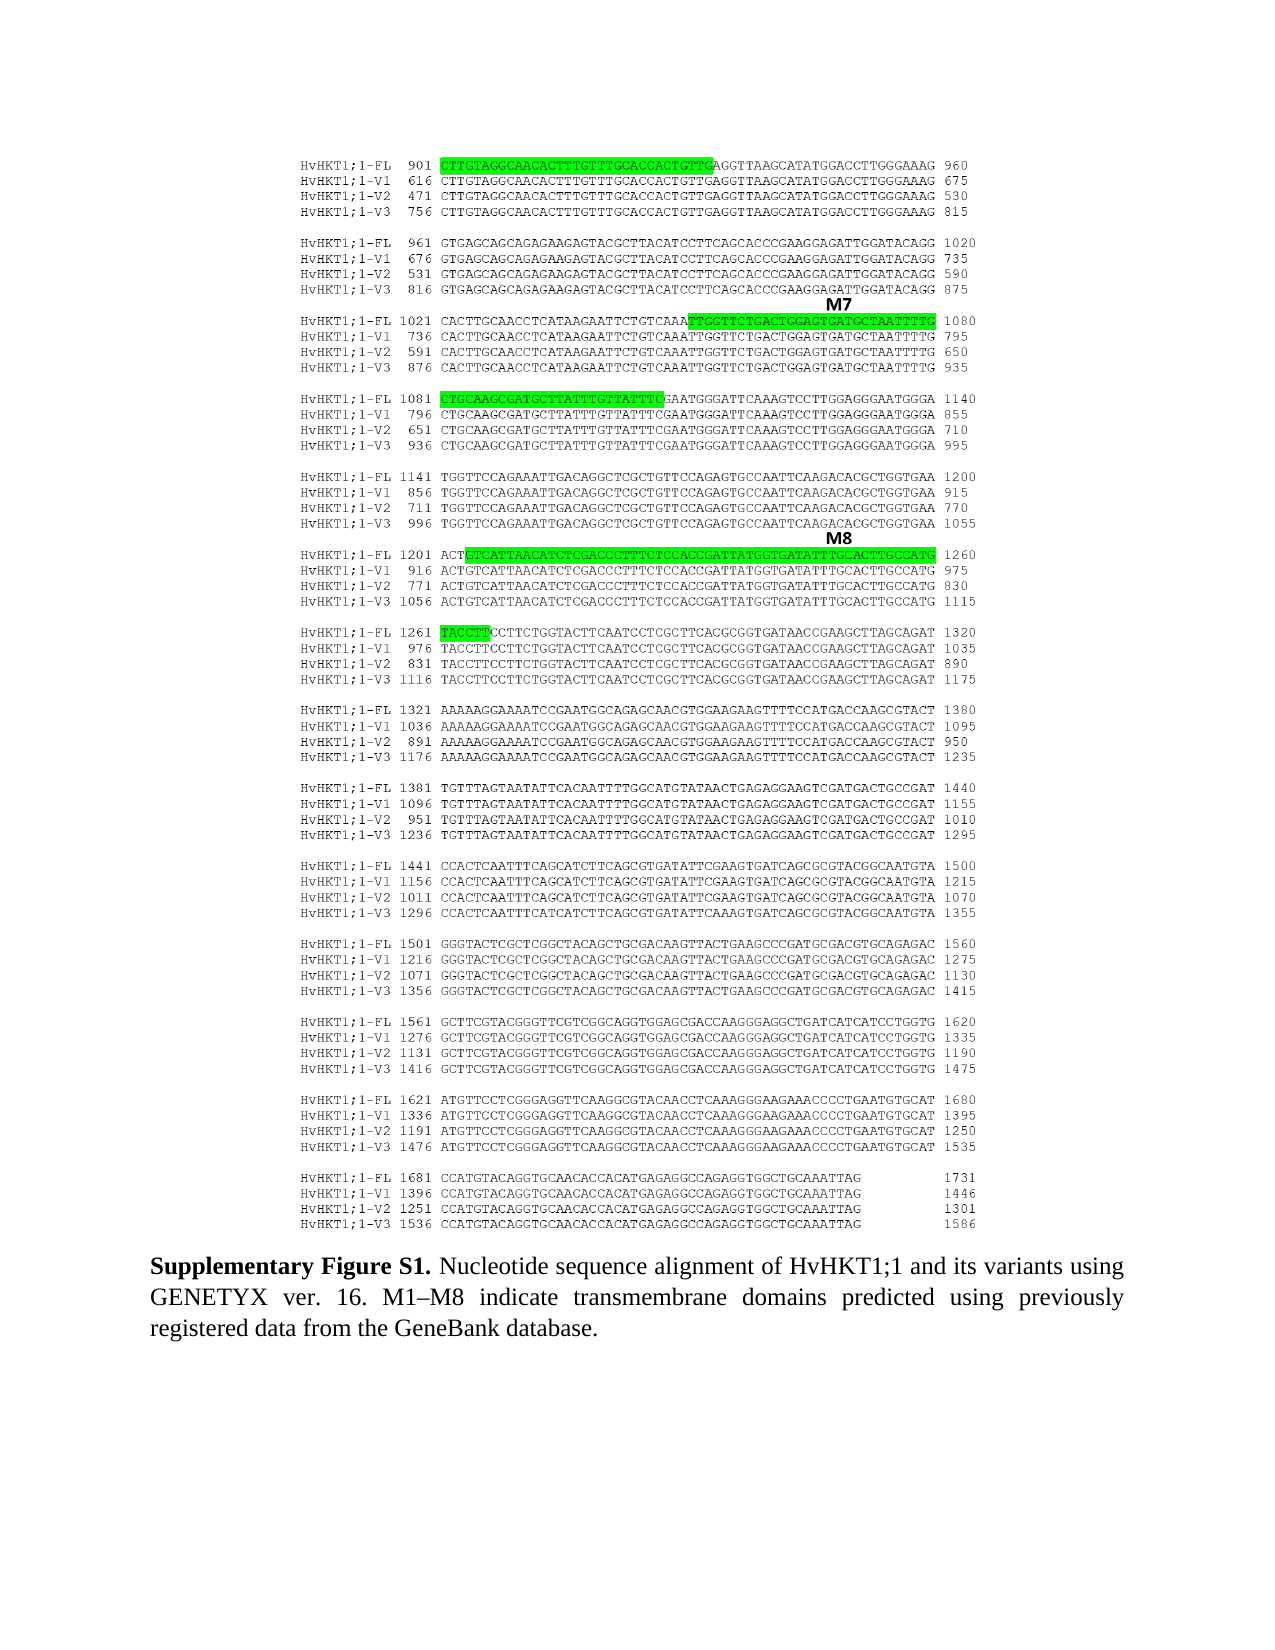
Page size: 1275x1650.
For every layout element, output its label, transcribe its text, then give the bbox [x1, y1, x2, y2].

picture [300, 150, 975, 1232]
text Supplementary Figure S1. Nucleotide sequence alignment of HvHKT1;1 and its variants using GENETYX ver. 16. M1–M8 indicate transmembrane domains predicted using previously registered data from the GeneBank database. [150, 1251, 1125, 1342]
